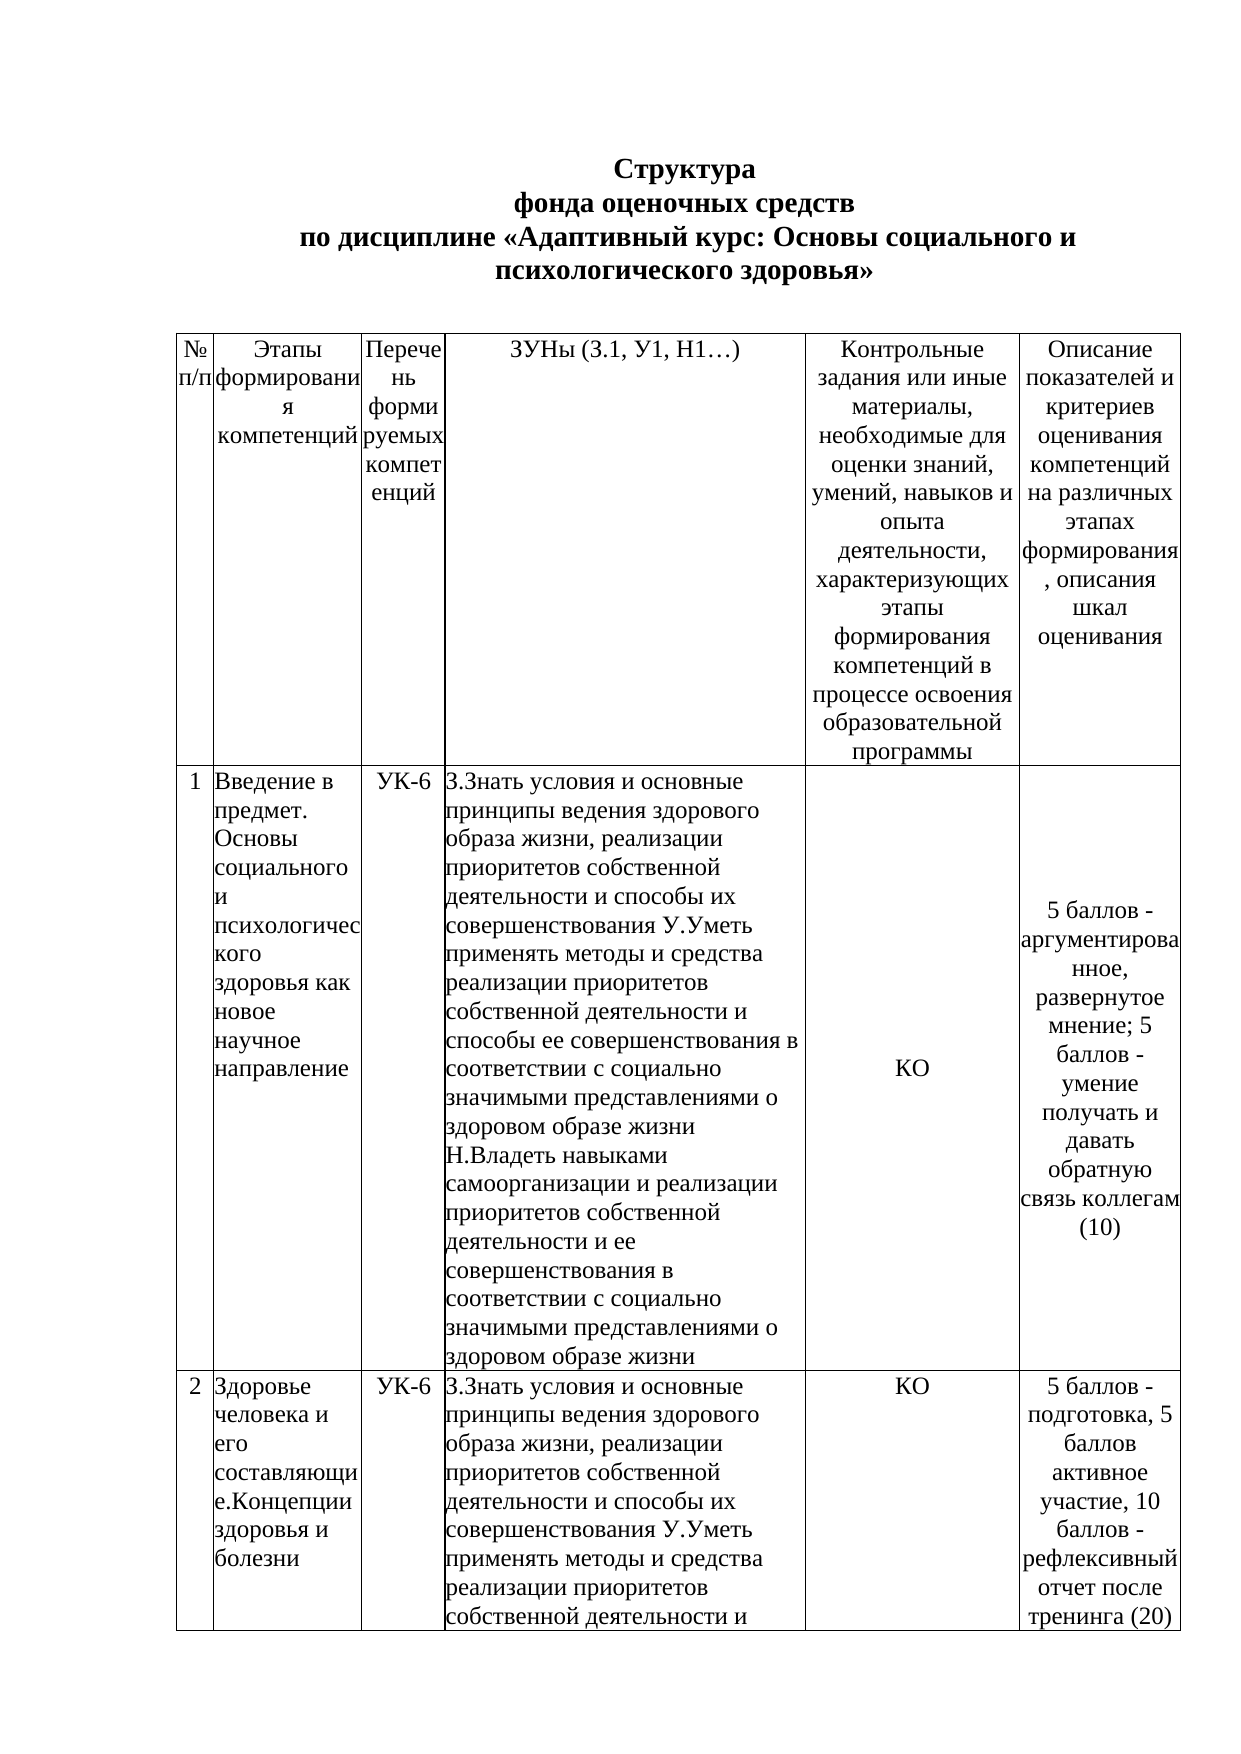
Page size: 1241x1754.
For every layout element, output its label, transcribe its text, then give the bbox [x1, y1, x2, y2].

table_cell 1 [177, 766, 213, 1370]
text фонда оценочных средств [188, 185, 1181, 219]
table_cell УК-6 [362, 1371, 444, 1629]
table_header Описание показателей и критериев оценивания компетенций на различных этапах формирования, описания шкал оценивания [1020, 334, 1180, 765]
table_cell КО [806, 766, 1019, 1370]
table_header № п/п [177, 334, 213, 765]
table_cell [1020, 1371, 1180, 1629]
table_cell 5 баллов - аргументированное, развернутое мнение; 5 баллов - умение получать и давать обратную связь коллегам (10) [1020, 766, 1180, 1370]
table_header Перечень формируемых компетенций [362, 334, 444, 765]
table_cell КО [806, 1371, 1019, 1629]
text Структура [188, 152, 1181, 185]
table_cell Введение в предмет. Основы социального и психологического здоровья как новое научное направление [214, 766, 361, 1370]
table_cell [214, 1371, 361, 1629]
table_cell УК-6 [362, 766, 444, 1370]
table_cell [446, 1371, 805, 1629]
table_header ЗУНы (З.1, У1, Н1…) [446, 334, 805, 765]
table_cell 2 [177, 1371, 213, 1629]
table_header Этапы формирования компетенций [214, 334, 361, 765]
text по дисциплине «Адаптивный курс: Основы социального и психологического здоровья» [188, 219, 1181, 286]
table_header Контрольные задания или иные материалы, необходимые для оценки знаний, умений, навыков и опыта деятельности, характеризующих этапы формирования компетенций в процессе освоения образовательной программы [806, 334, 1019, 765]
